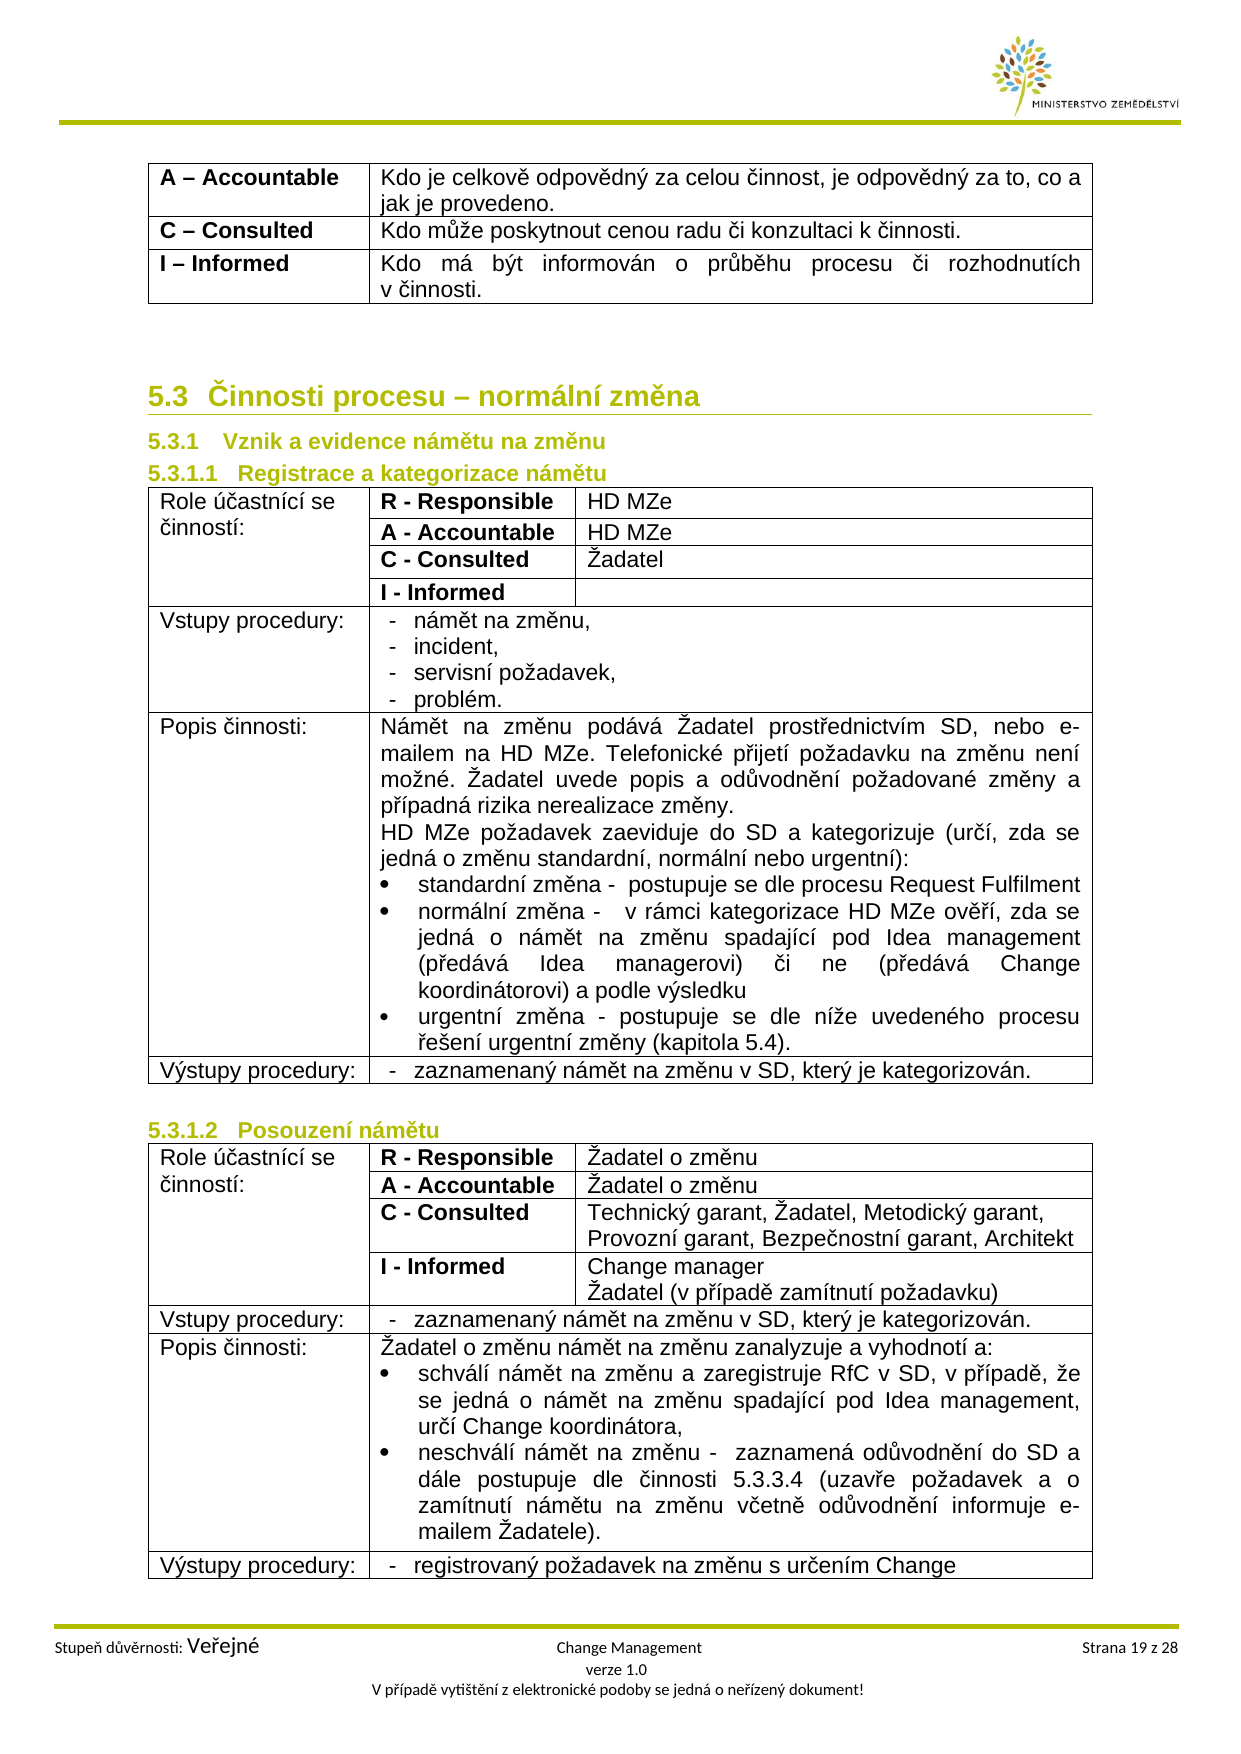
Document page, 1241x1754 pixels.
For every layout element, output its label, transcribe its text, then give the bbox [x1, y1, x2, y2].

table_cell Popis činnosti: [149, 713, 369, 1056]
table_cell C – Consulted [149, 217, 369, 249]
table_header Role účastnící se činností: [149, 1144, 369, 1305]
table_cell Kdo je celkově odpovědný za celou činnost, je odpovědný za to, co a jak je provedeno. [370, 164, 1092, 216]
table_cell Kdo má být informován o průběhu procesu či rozhodnutích v činnosti. [370, 250, 1092, 303]
table_cell Technický garant, Žadatel, Metodický garant, Provozní garant, Bezpečnostní garant, Architekt [576, 1199, 1092, 1252]
table_cell I - Informed [370, 579, 575, 606]
table_cell A - Accountable [370, 1172, 575, 1198]
table_cell A – Accountable [149, 164, 369, 216]
table_header HD MZe [576, 488, 1092, 518]
table_cell Popis činnosti: [149, 1334, 369, 1551]
table_cell Vstupy procedury: [149, 607, 369, 712]
table_cell HD MZe [576, 519, 1092, 545]
table_header R - Responsible [370, 1144, 575, 1171]
subtitle Vznik a evidence námětu na změnu [148, 428, 1092, 454]
table_cell Kdo může poskytnout cenou radu či konzultaci k činnosti. [370, 217, 1092, 249]
table_header Role účastnící se činností: [149, 488, 369, 606]
subtitle Registrace a kategorizace námětu [148, 460, 1092, 487]
table_cell námět na změnu, incident, servisní požadavek, problém. [370, 607, 1092, 712]
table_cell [370, 1552, 1092, 1578]
table_cell Žadatel o změnu [576, 1172, 1092, 1198]
table_cell Námět na změnu podává Žadatel prostřednictvím SD, nebo e-mailem na HD MZe. Telefonické přijetí požadavku na změnu není možné. Žadatel uvede popis a odůvodnění požadované změny a případná rizika nerealizace změny. HD MZe požadavek zaeviduje do SD a kategorizuje (určí, zda se jedná o změnu standardní, normální nebo urgentní): standardní změna - postupuje se dle procesu Request Fulfilment normální změna - v rámci kategorizace HD MZe ověří, zda se jedná o námět na změnu spadající pod Idea management (předává Idea managerovi) či ne (předává Change koordinátorovi) a podle výsledku urgentní změna - postupuje se dle níže uvedeného procesu řešení urgentní změny (kapitola 5.4). [370, 713, 1092, 1056]
table_header R - Responsible [370, 488, 575, 518]
table_cell Výstupy procedury: [149, 1552, 369, 1578]
table_cell C - Consulted [370, 546, 575, 578]
subtitle Činnosti procesu – normální změna [148, 379, 1092, 414]
table_cell zaznamenaný námět na změnu v SD, který je kategorizován. [370, 1057, 1092, 1083]
table_cell Change manager Žadatel (v případě zamítnutí požadavku) [576, 1253, 1092, 1305]
subtitle Posouzení námětu [148, 1117, 1092, 1143]
table_cell zaznamenaný námět na změnu v SD, který je kategorizován. [370, 1306, 1092, 1333]
table_cell Výstupy procedury: [149, 1057, 369, 1083]
table_cell A - Accountable [370, 519, 575, 545]
table_cell I - Informed [370, 1253, 575, 1305]
table_cell [576, 579, 1092, 606]
table_cell I – Informed [149, 250, 369, 303]
table_cell Žadatel o změnu námět na změnu zanalyzuje a vyhodnotí a: schválí námět na změnu a zaregistruje RfC v SD, v případě, že se jedná o námět na změnu spadající pod Idea management, určí Change koordinátora, neschválí námět na změnu - zaznamená odůvodnění do SD a dále postupuje dle činnosti 5.3.3.4 (uzavře požadavek a o zamítnutí námětu na změnu včetně odůvodnění informuje e-mailem Žadatele). [370, 1334, 1092, 1551]
picture [989, 29, 1182, 121]
table_header Žadatel o změnu [576, 1144, 1092, 1171]
table_cell Vstupy procedury: [149, 1306, 369, 1333]
table_cell C - Consulted [370, 1199, 575, 1252]
table_cell Žadatel [576, 546, 1092, 578]
